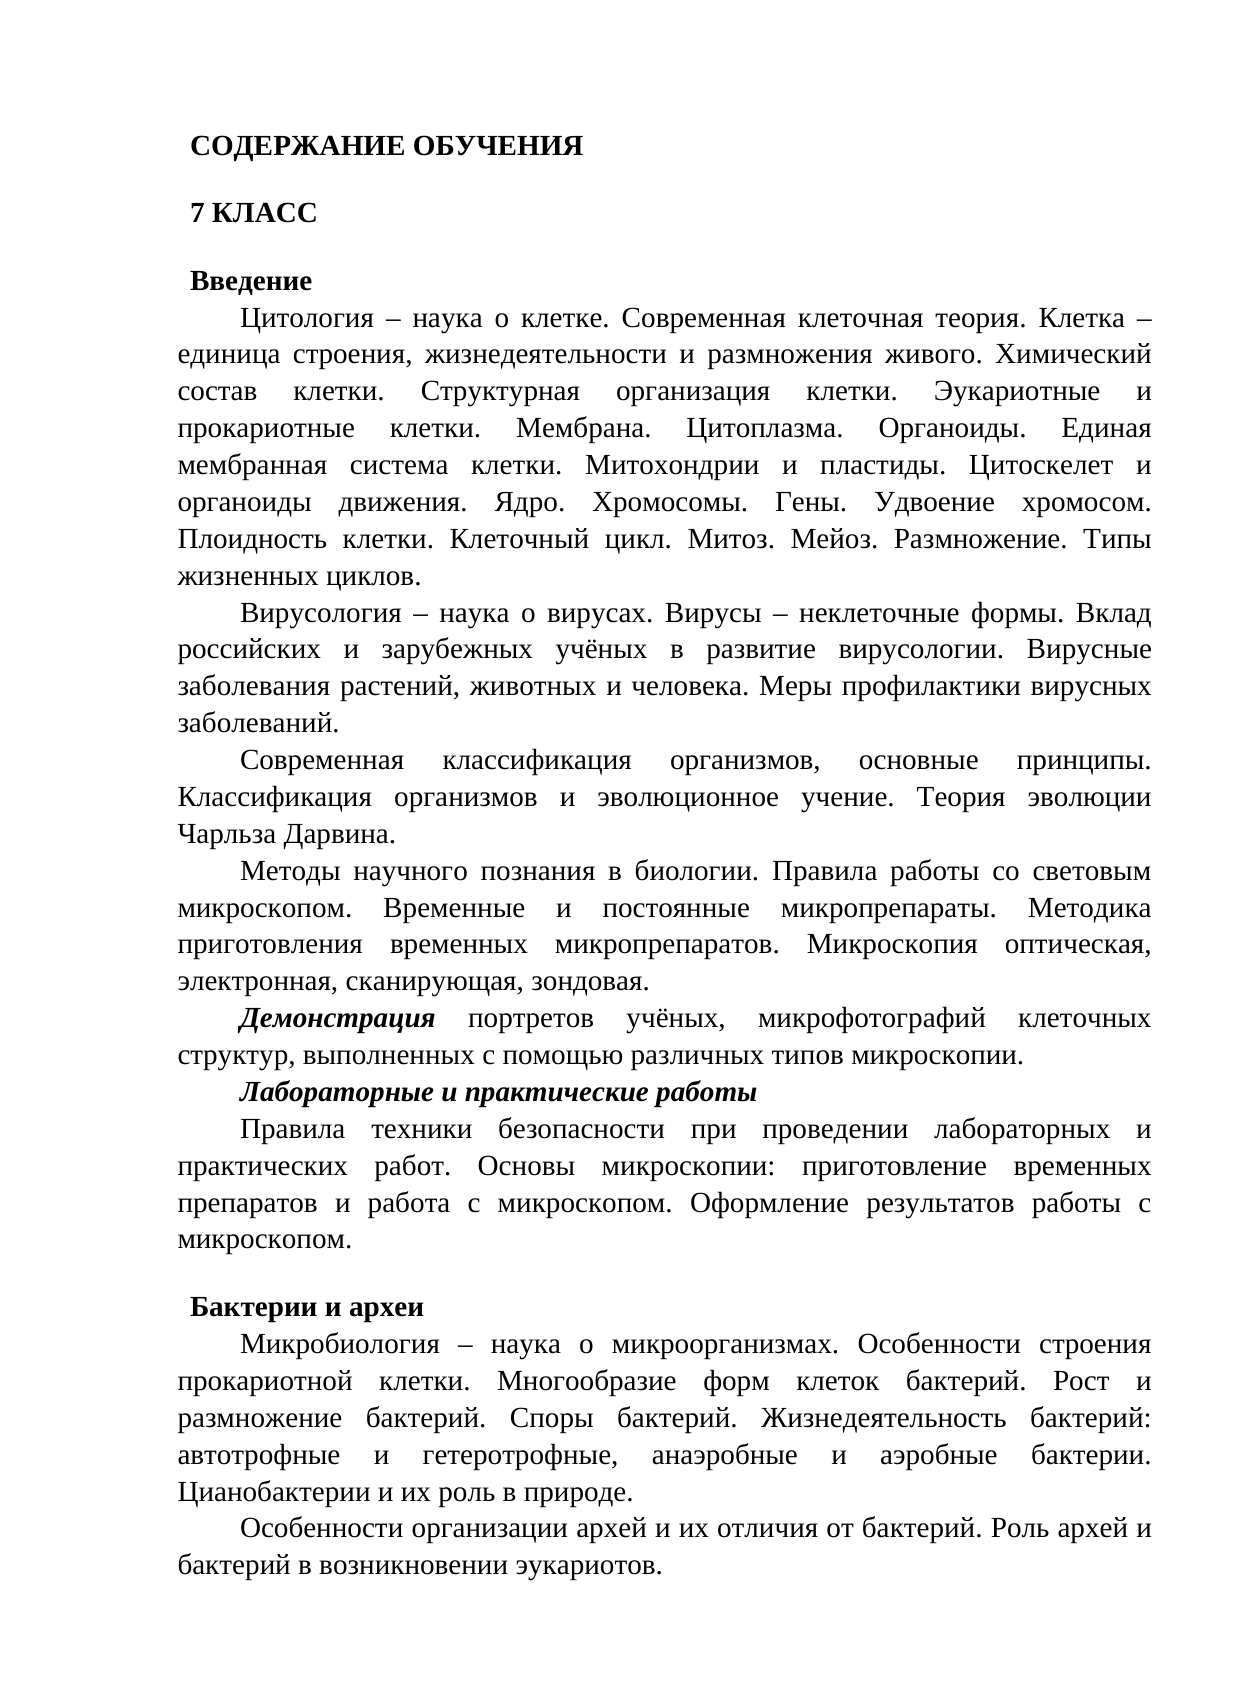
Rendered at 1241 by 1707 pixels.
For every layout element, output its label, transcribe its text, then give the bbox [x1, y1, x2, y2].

text Современная классификация организмов, основные принципы. Классификация организмов и эволюционное учение. Теория эволюции Чарльза Дарвина. [177, 742, 1152, 849]
text 7 КЛАСС [190, 195, 1152, 229]
text Цитология – наука о клетке. Современная клеточная теория. Клетка – единица строения, жизнедеятельности и размножения живого. Химический состав клетки. Структурная организация клетки. Эукариотные и прокариотные клетки. Мембрана. Цитоплазма. Органоиды. Единая мембранная система клетки. Митохондрии и пластиды. Цитоскелет и органоиды движения. Ядро. Хромосомы. Гены. Удвоение хромосом. Плоидность клетки. Клеточный цикл. Митоз. Мейоз. Размножение. Типы жизненных циклов. [177, 300, 1152, 591]
text Микробиология – наука о микроорганизмах. Особенности строения прокариотной клетки. Многообразие форм клеток бактерий. Рост и размножение бактерий. Споры бактерий. Жизнедеятельность бактерий: автотрофные и гетеротрофные, анаэробные и аэробные бактерии. Цианобактерии и их роль в природе. [177, 1326, 1152, 1507]
text Демонстрация портретов учёных, микрофотографий клеточных структур, выполненных с помощью различных типов микроскопии. [177, 1000, 1152, 1071]
text Бактерии и археи [190, 1289, 1152, 1323]
text Особенности организации архей и их отличия от бактерий. Роль архей и бактерий в возникновении эукариотов. [177, 1511, 1152, 1581]
text Вирусология – наука о вирусах. Вирусы – неклеточные формы. Вклад российских и зарубежных учёных в развитие вирусологии. Вирусные заболевания растений, животных и человека. Меры профилактики вирусных заболеваний. [177, 595, 1152, 739]
text СОДЕРЖАНИЕ ОБУЧЕНИЯ [190, 128, 1152, 161]
text Лабораторные и практические работы [177, 1074, 1152, 1108]
text Методы научного познания в биологии. Правила работы со световым микроскопом. Временные и постоянные микропрепараты. Методика приготовления временных микропрепаратов. Микроскопия оптическая, электронная, сканирующая, зондовая. [177, 853, 1152, 997]
text Правила техники безопасности при проведении лабораторных и практических работ. Основы микроскопии: приготовление временных препаратов и работа с микроскопом. Оформление результатов работы с микроскопом. [177, 1111, 1152, 1255]
text Введение [190, 263, 1152, 296]
